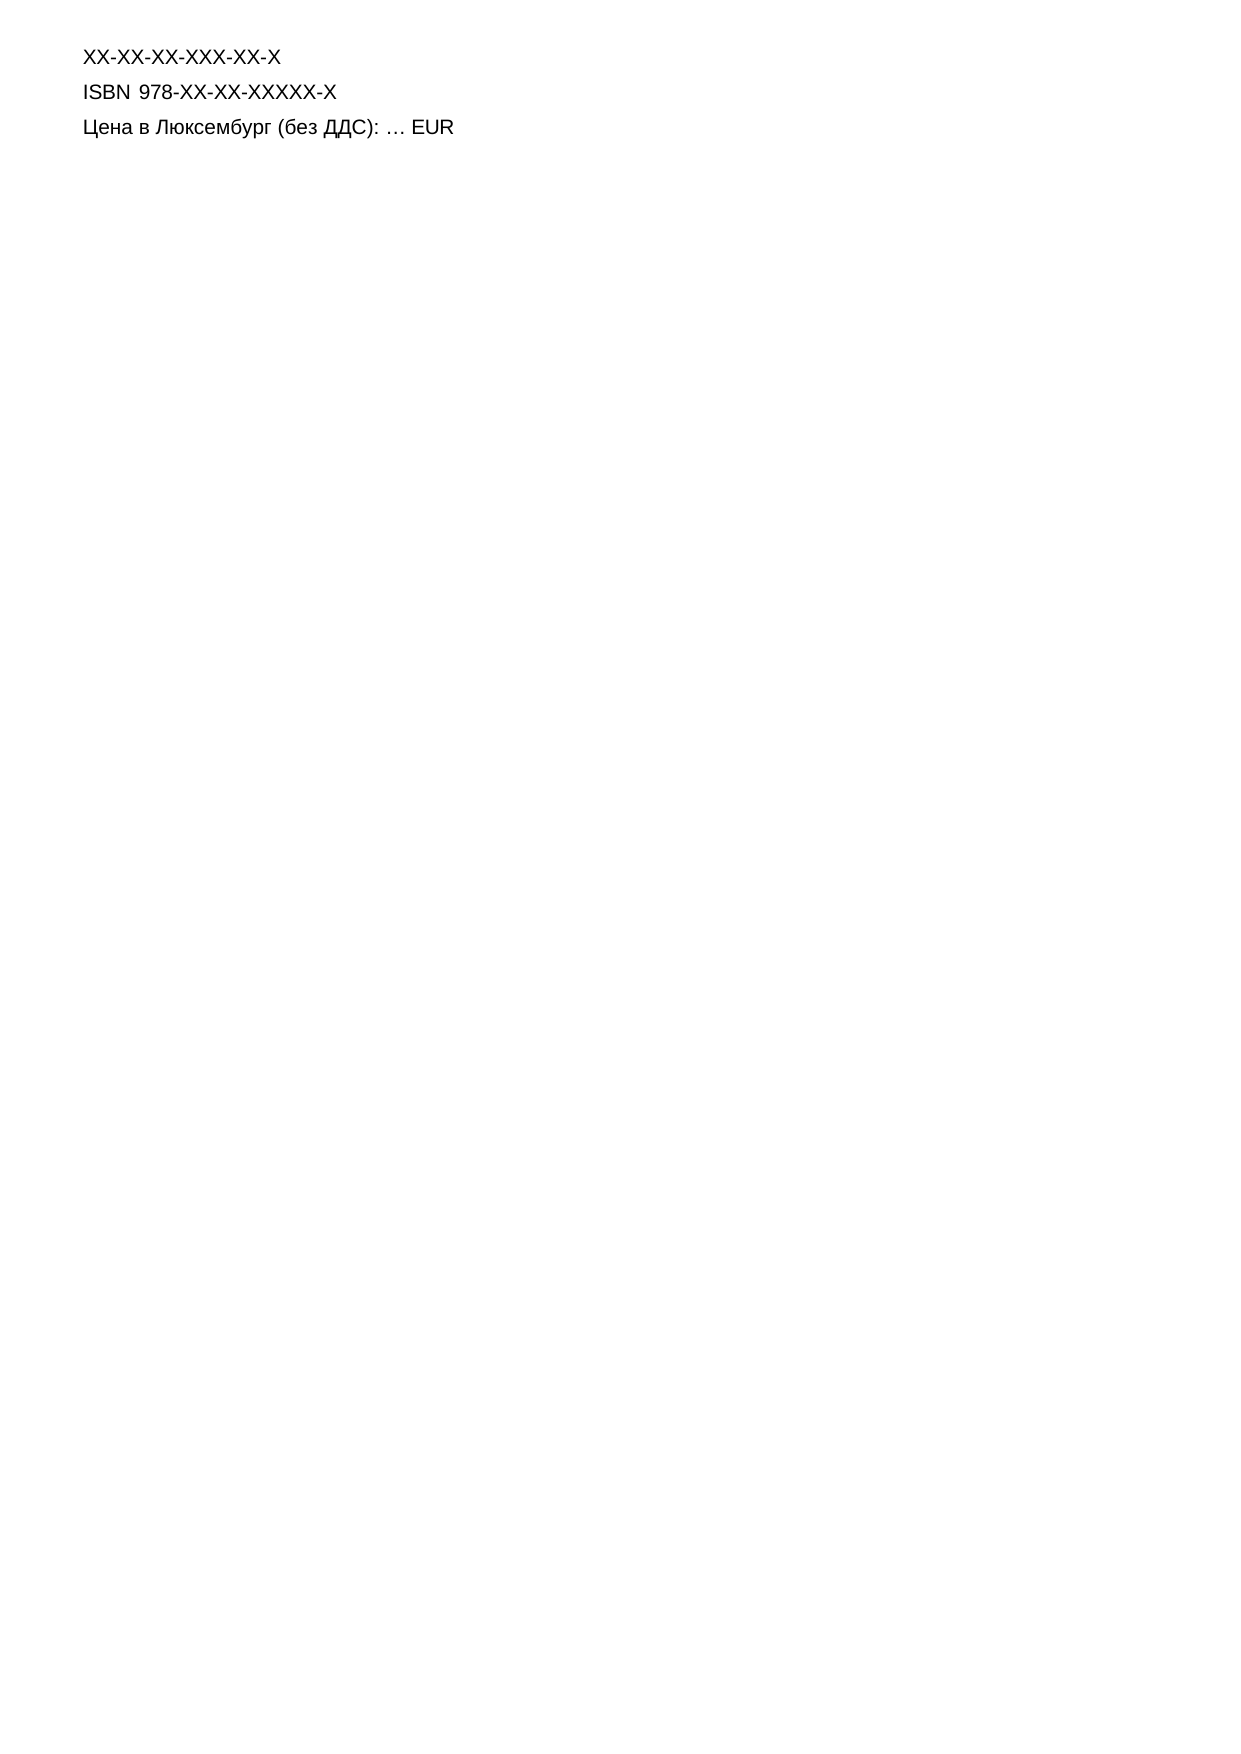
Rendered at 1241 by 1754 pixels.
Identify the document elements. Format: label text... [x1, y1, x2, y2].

text XX-XX-XX-XXX-XX-X [83, 45, 1167, 69]
text ISBN 978-XX-XX-XXXXX-X [83, 80, 1167, 104]
text Цена в Люксембург (без ДДС): … EUR [83, 115, 1167, 139]
